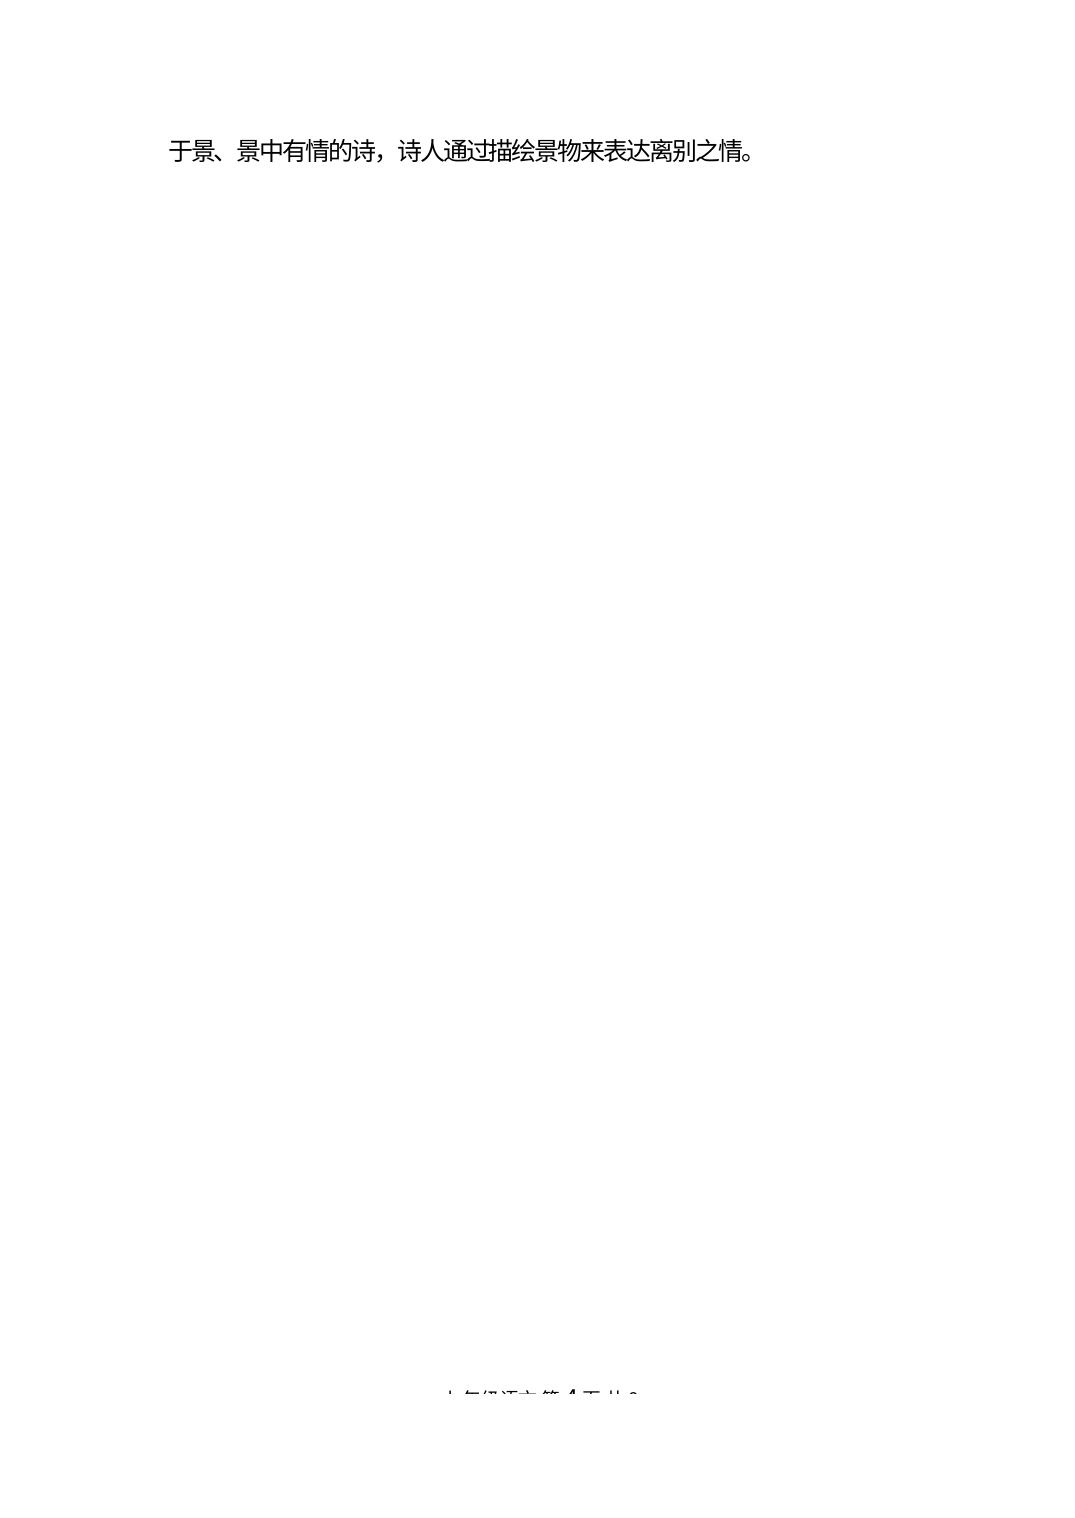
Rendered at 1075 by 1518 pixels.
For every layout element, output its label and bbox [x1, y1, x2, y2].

text [168, 131, 981, 167]
